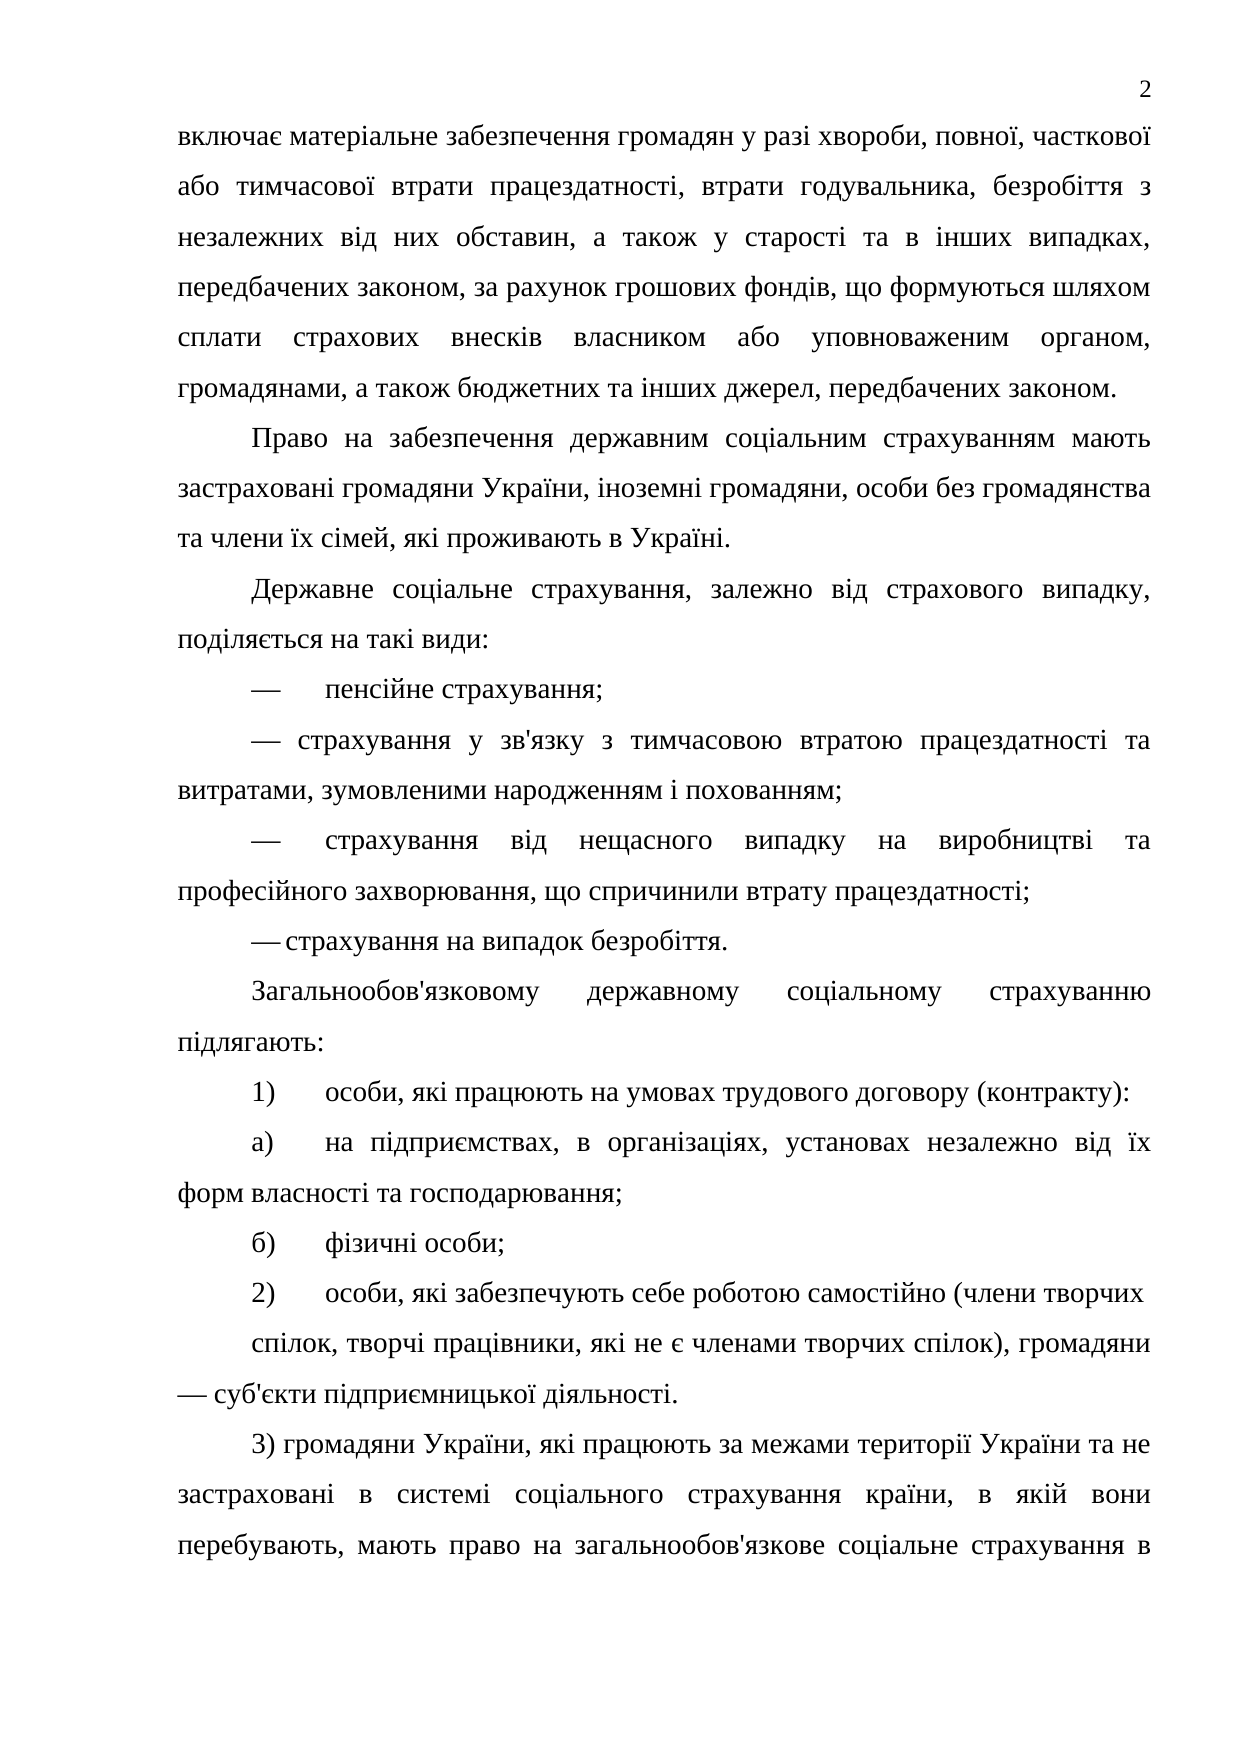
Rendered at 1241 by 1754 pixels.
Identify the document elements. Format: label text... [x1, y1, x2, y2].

text спілок, творчі працівники, які не є членами творчих спілок), громадяни — суб'єкти підприємницької діяльності. [177, 1326, 1152, 1409]
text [177, 118, 1152, 403]
text 1) особи, які працюють на умовах трудового договору (контракту): [177, 1074, 1152, 1108]
text а) на підприємствах, в організаціях, установах незалежно від їх форм власності та господарювання; [177, 1124, 1152, 1208]
text 2) особи, які забезпечують себе роботою самостійно (члени творчих [177, 1275, 1152, 1309]
text Право на забезпечення державним соціальним страхуванням мають застраховані громадяни України, іноземні громадяни, особи без громадянства та члени їх сімей, які проживають в Україні. [177, 420, 1152, 554]
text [177, 1426, 1152, 1560]
text Загальнообов'язковому державному соціальному страхуванню підлягають: [177, 973, 1152, 1057]
text — страхування у зв'язку з тимчасовою втратою працездатності та витратами, зумовленими народженням і похованням; [177, 722, 1152, 806]
text Державне соціальне страхування, залежно від страхового випадку, поділяється на такі види: [177, 571, 1152, 655]
text б) фізичні особи; [177, 1225, 1152, 1258]
list страхування на випадок безробіття. [177, 923, 1152, 957]
text — пенсійне страхування; [177, 672, 1152, 705]
list страхування від нещасного випадку на виробництві та професійного захворювання, що спричинили втрату працездатності; [177, 822, 1152, 906]
